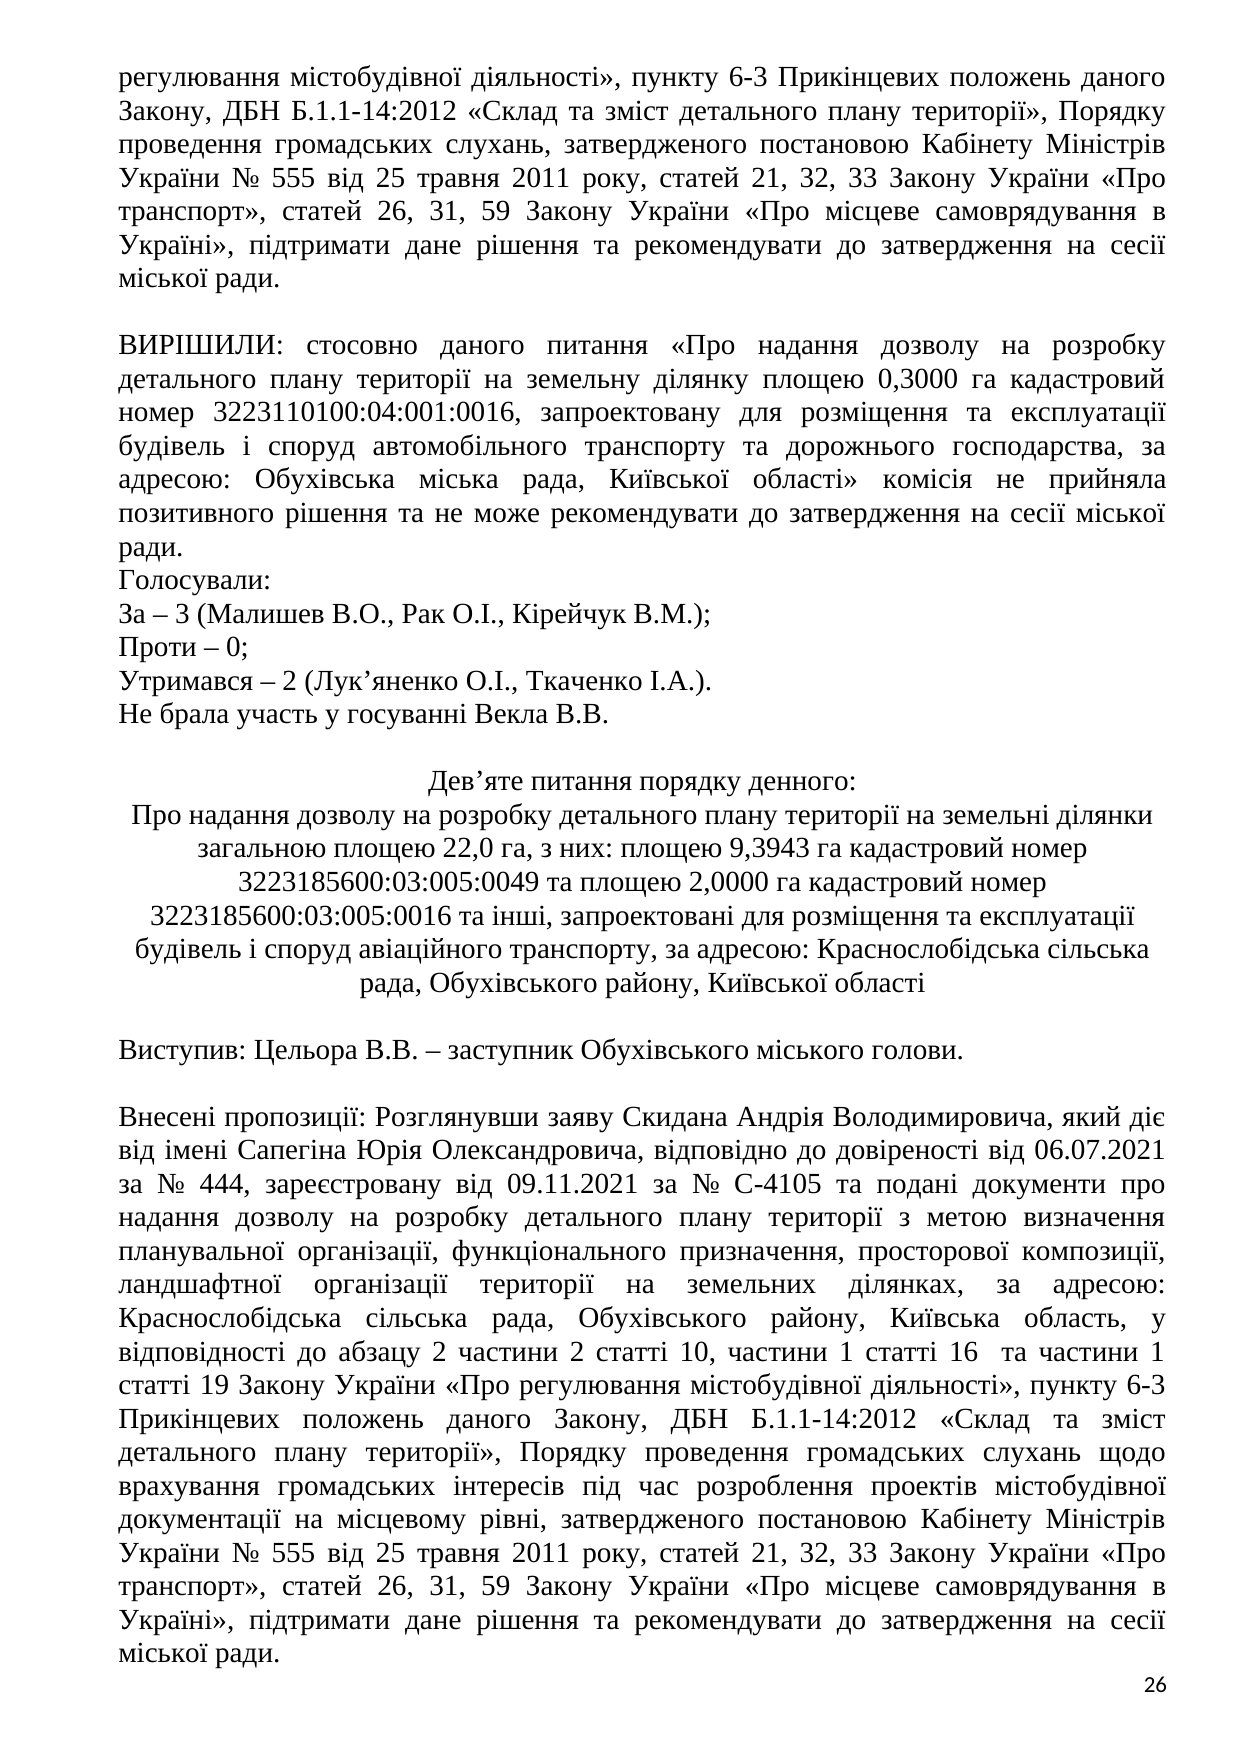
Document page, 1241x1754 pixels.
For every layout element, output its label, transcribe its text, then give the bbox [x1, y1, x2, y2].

text Проти – 0; [118, 629, 1167, 663]
text За – 3 (Малишев В.О., Рак О.І., Кірейчук В.М.); [118, 596, 1167, 629]
text Дев’яте питання порядку денного: [118, 763, 1167, 797]
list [118, 59, 1167, 294]
text Голосували: [118, 562, 1167, 596]
text Про надання дозволу на розробку детального плану території на земельні ділянки загальною площею 22,0 га, з них: площею 9,3943 га кадастровий номер 3223185600:03:005:0049 та площею 2,0000 га кадастровий номер 3223185600:03:005:0016 та інші, запроектовані для розміщення та експлуатації будівель і споруд авіаційного транспорту, за адресою: Краснослобідська сільська рада, Обухівського району, Київської області [118, 797, 1167, 998]
text Не брала участь у госуванні Векла В.В. [118, 696, 1167, 730]
text ВИРІШИЛИ: стосовно даного питання «Про надання дозволу на розробку детального плану території на земельну ділянку площею 0,3000 га кадастровий номер 3223110100:04:001:0016, запроектовану для розміщення та експлуатації будівель і споруд автомобільного транспорту та дорожнього господарства, за адресою: Обухівська міська рада, Київської області» комісія не прийняла позитивного рішення та не може рекомендувати до затвердження на сесії міської ради. [118, 327, 1167, 562]
list Внесені пропозиції: Розглянувши заяву Скидана Андрія Володимировича, який діє від імені Сапегіна Юрія Олександровича, відповідно до довіреності від 06.07.2021 за № 444, зареєстровану від 09.11.2021 за № С-4105 та подані документи про надання дозволу на розробку детального плану території з метою визначення планувальної організації, функціонального призначення, просторової композиції, ландшафтної організації території на земельних ділянках, за адресою: Краснослобідська сільська рада, Обухівського району, Київська область, у відповідності до абзацу 2 частини 2 статті 10, частини 1 статті 16 та частини 1 статті 19 Закону України «Про регулювання містобудівної діяльності», пункту 6-3 Прикінцевих положень даного Закону, ДБН Б.1.1-14:2012 «Склад та зміст детального плану території», Порядку проведення громадських слухань щодо врахування громадських інтересів під час розроблення проектів містобудівної документації на місцевому рівні, затвердженого постановою Кабінету Міністрів України № 555 від 25 травня 2011 року, статей 21, 32, 33 Закону України «Про транспорт», статей 26, 31, 59 Закону України «Про місцеве самоврядування в Україні», підтримати дане рішення та рекомендувати до затвердження на сесії міської ради. [118, 1099, 1167, 1669]
text Утримався – 2 (Лук’яненко О.І., Ткаченко І.А.). [118, 663, 1167, 696]
text Виступив: Цельора В.В. – заступник Обухівського міського голови. [118, 1032, 1167, 1065]
